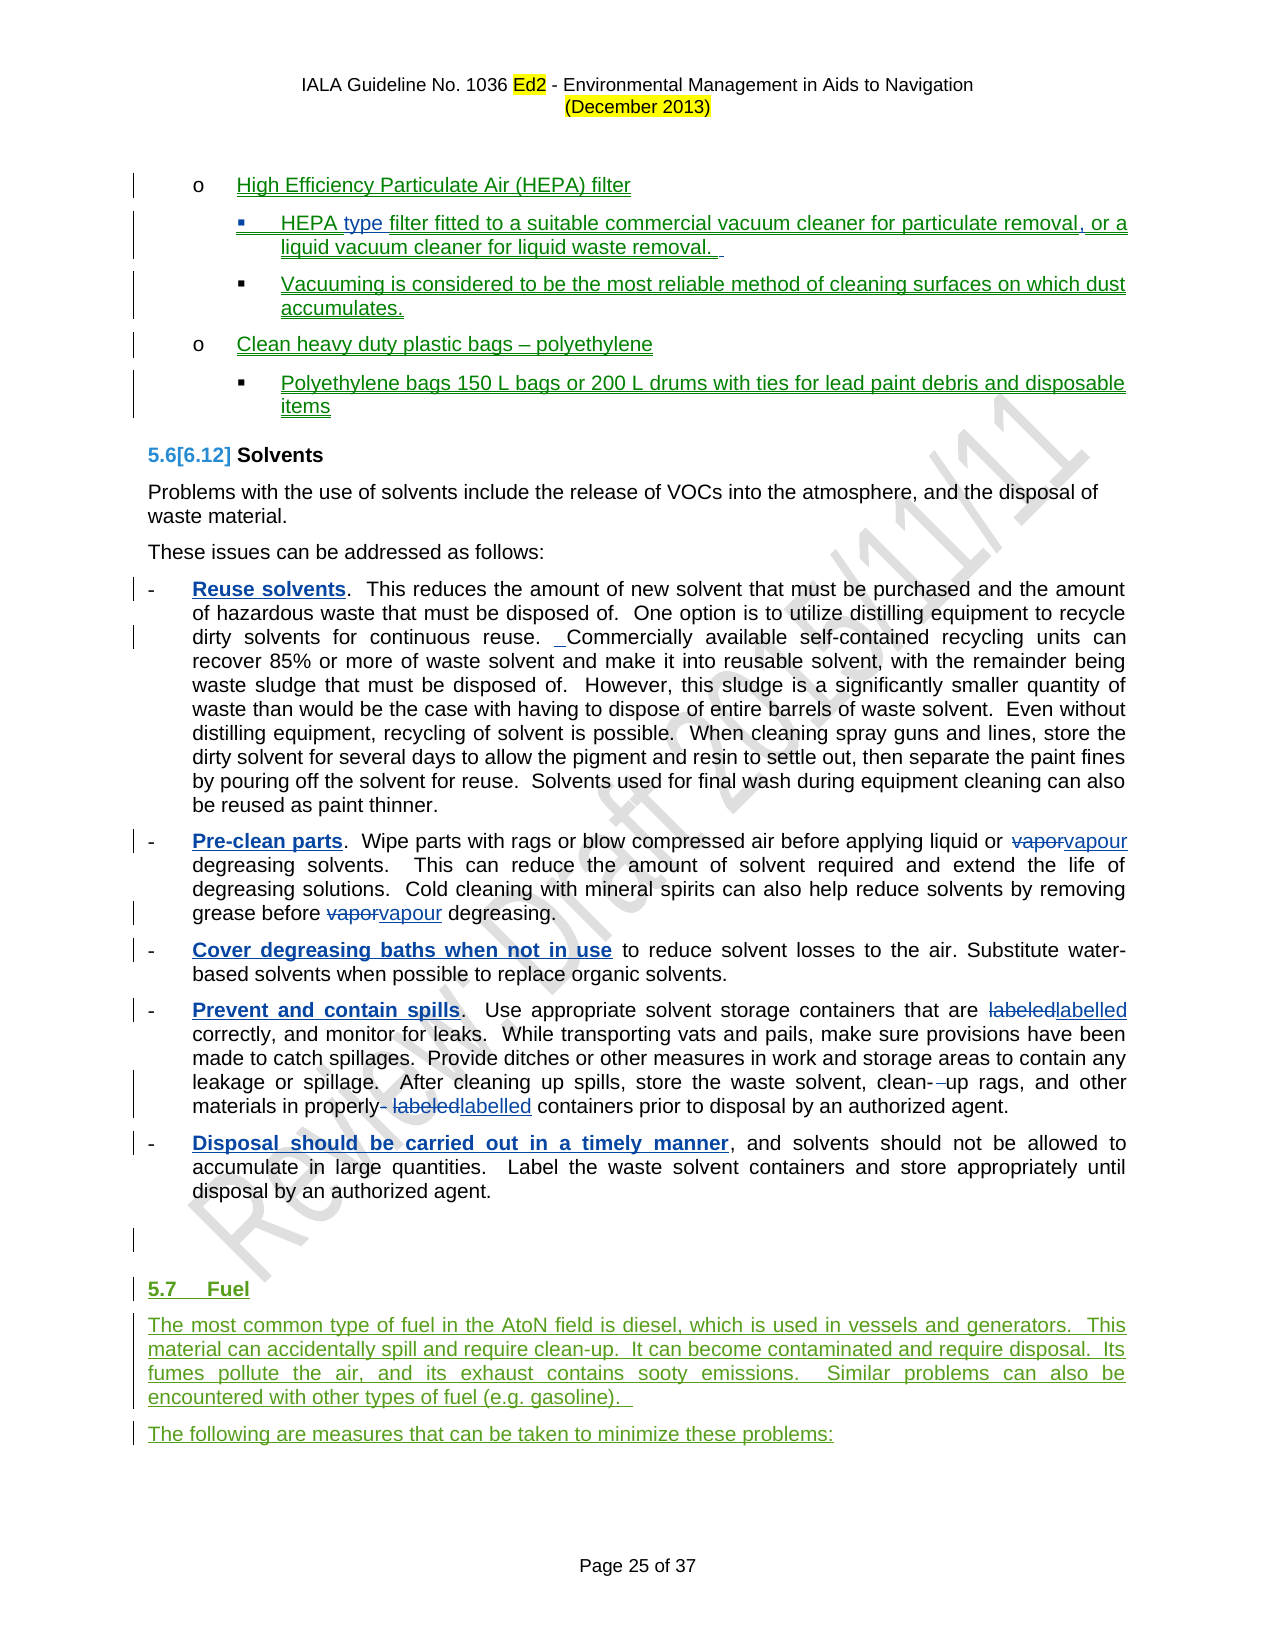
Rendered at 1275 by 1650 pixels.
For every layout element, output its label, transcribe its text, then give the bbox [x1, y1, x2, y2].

text Problems with the use of solvents include the release of VOCs into the atmosphere, and the disposal of waste material. [148, 480, 1127, 528]
list Disposal should be carried out in a timely manner, and solvents should not be allowed to accumulate in large quantities. Label the waste solvent containers and store appropriately until disposal by an authorized agent. [148, 1131, 1127, 1203]
text These issues can be addressed as follows: [148, 540, 1127, 564]
list Cover degreasing baths when not in use to reduce solvent losses to the air. Substitute water-based solvents when possible to replace organic solvents. [148, 937, 1127, 986]
list Prevent and contain spills. Use appropriate solvent storage containers that are correctly, and monitor for leaks. While transporting vats and pails, make sure provisions have been made to catch spillages. Provide ditches or other measures in work and storage areas to contain any leakage or spillage. After cleaning up spills, store the waste solvent, clean-up rags, and other materials in properly containers prior to disposal by an authorized agent. [148, 998, 1127, 1118]
list Pre-clean parts. Wipe parts with rags or blow compressed air before applying liquid or degreasing solvents. This can reduce the amount of solvent required and extend the life of degreasing solutions. Cold cleaning with mineral spirits can also help reduce solvents by removing grease before degreasing. [148, 829, 1127, 925]
list Reuse solvents. This reduces the amount of new solvent that must be purchased and the amount of hazardous waste that must be disposed of. One option is to utilize distilling equipment to recycle dirty solvents for continuous reuse. Commercially available self-contained recycling units can recover 85% or more of waste solvent and make it into reusable solvent, with the remainder being waste sludge that must be disposed of. However, this sludge is a significantly smaller quantity of waste than would be the case with having to dispose of entire barrels of waste solvent. Even without distilling equipment, recycling of solvent is possible. When cleaning spray guns and lines, store the dirty solvent for several days to allow the pigment and resin to settle out, then separate the paint fines by pouring off the solvent for reuse. Solvents used for final wash during equipment cleaning can also be reused as paint thinner. [148, 577, 1127, 816]
subtitle Solvents [148, 443, 1127, 467]
